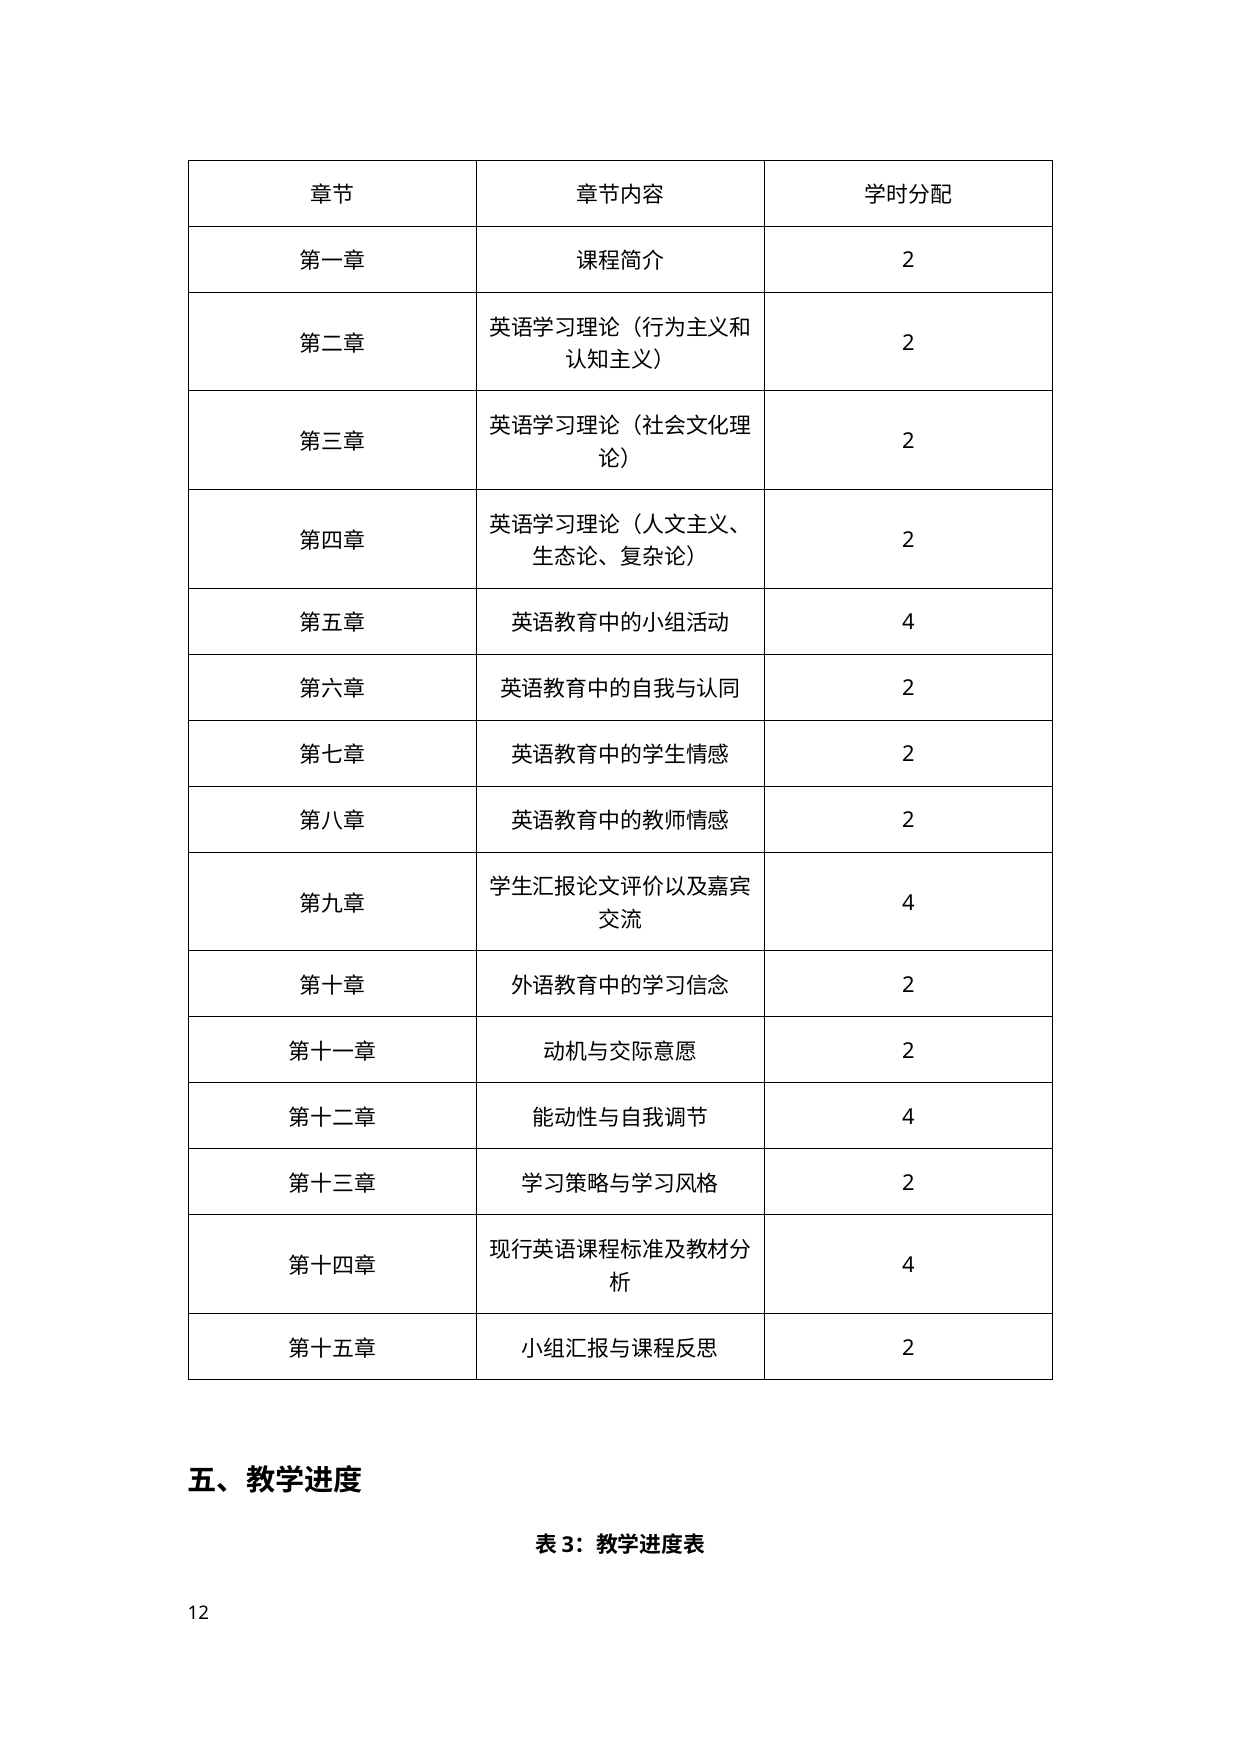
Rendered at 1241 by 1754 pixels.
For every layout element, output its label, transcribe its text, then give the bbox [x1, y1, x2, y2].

table_cell 第九章 [189, 853, 476, 950]
table_header 章节内容 [477, 161, 764, 226]
table_cell 动机与交际意愿 [477, 1017, 764, 1082]
table_cell 英语学习理论（社会文化理论） [477, 391, 764, 489]
table_cell 学习策略与学习风格 [477, 1149, 764, 1214]
table_cell 英语学习理论（行为主义和认知主义） [477, 293, 764, 390]
table_cell 英语教育中的小组活动 [477, 589, 764, 653]
table_cell 现行英语课程标准及教材分析 [477, 1215, 764, 1313]
table_cell 2 [765, 787, 1052, 852]
table_cell 2 [765, 227, 1052, 292]
table_cell 第十章 [189, 951, 476, 1016]
table_header 章节 [189, 161, 476, 226]
table_cell 第十四章 [189, 1215, 476, 1313]
table_cell 第十三章 [189, 1149, 476, 1214]
table_cell 第四章 [189, 490, 476, 587]
table_cell 4 [765, 589, 1052, 653]
table_cell 第五章 [189, 589, 476, 653]
table_cell 第六章 [189, 655, 476, 719]
table_header 学时分配 [765, 161, 1052, 226]
table_cell 第八章 [189, 787, 476, 852]
table_cell 第十二章 [189, 1083, 476, 1148]
table_cell 外语教育中的学习信念 [477, 951, 764, 1016]
table_cell 英语学习理论（人文主义、生态论、复杂论） [477, 490, 764, 587]
table_cell 第七章 [189, 721, 476, 786]
table_cell 2 [765, 655, 1052, 719]
table_cell 课程简介 [477, 227, 764, 292]
table_cell 学生汇报论文评价以及嘉宾交流 [477, 853, 764, 950]
table_cell 4 [765, 1215, 1052, 1313]
table_cell 第二章 [189, 293, 476, 390]
table_cell 2 [765, 490, 1052, 587]
table_cell 第十一章 [189, 1017, 476, 1082]
table_cell 2 [765, 721, 1052, 786]
table_cell 2 [765, 391, 1052, 489]
table_cell 第一章 [189, 227, 476, 292]
text 五、教学进度 [187, 1445, 1053, 1510]
table_cell 英语教育中的教师情感 [477, 787, 764, 852]
table_cell 小组汇报与课程反思 [477, 1314, 764, 1379]
table_cell 能动性与自我调节 [477, 1083, 764, 1148]
table_cell 2 [765, 1314, 1052, 1379]
text 表3：教学进度表 [187, 1526, 1053, 1559]
table_cell 英语教育中的学生情感 [477, 721, 764, 786]
table_cell 2 [765, 293, 1052, 390]
table_cell 4 [765, 853, 1052, 950]
table_cell 第三章 [189, 391, 476, 489]
table_cell 2 [765, 951, 1052, 1016]
table_cell 4 [765, 1083, 1052, 1148]
table_cell 英语教育中的自我与认同 [477, 655, 764, 719]
table_cell 第十五章 [189, 1314, 476, 1379]
table_cell 2 [765, 1149, 1052, 1214]
table_cell 2 [765, 1017, 1052, 1082]
